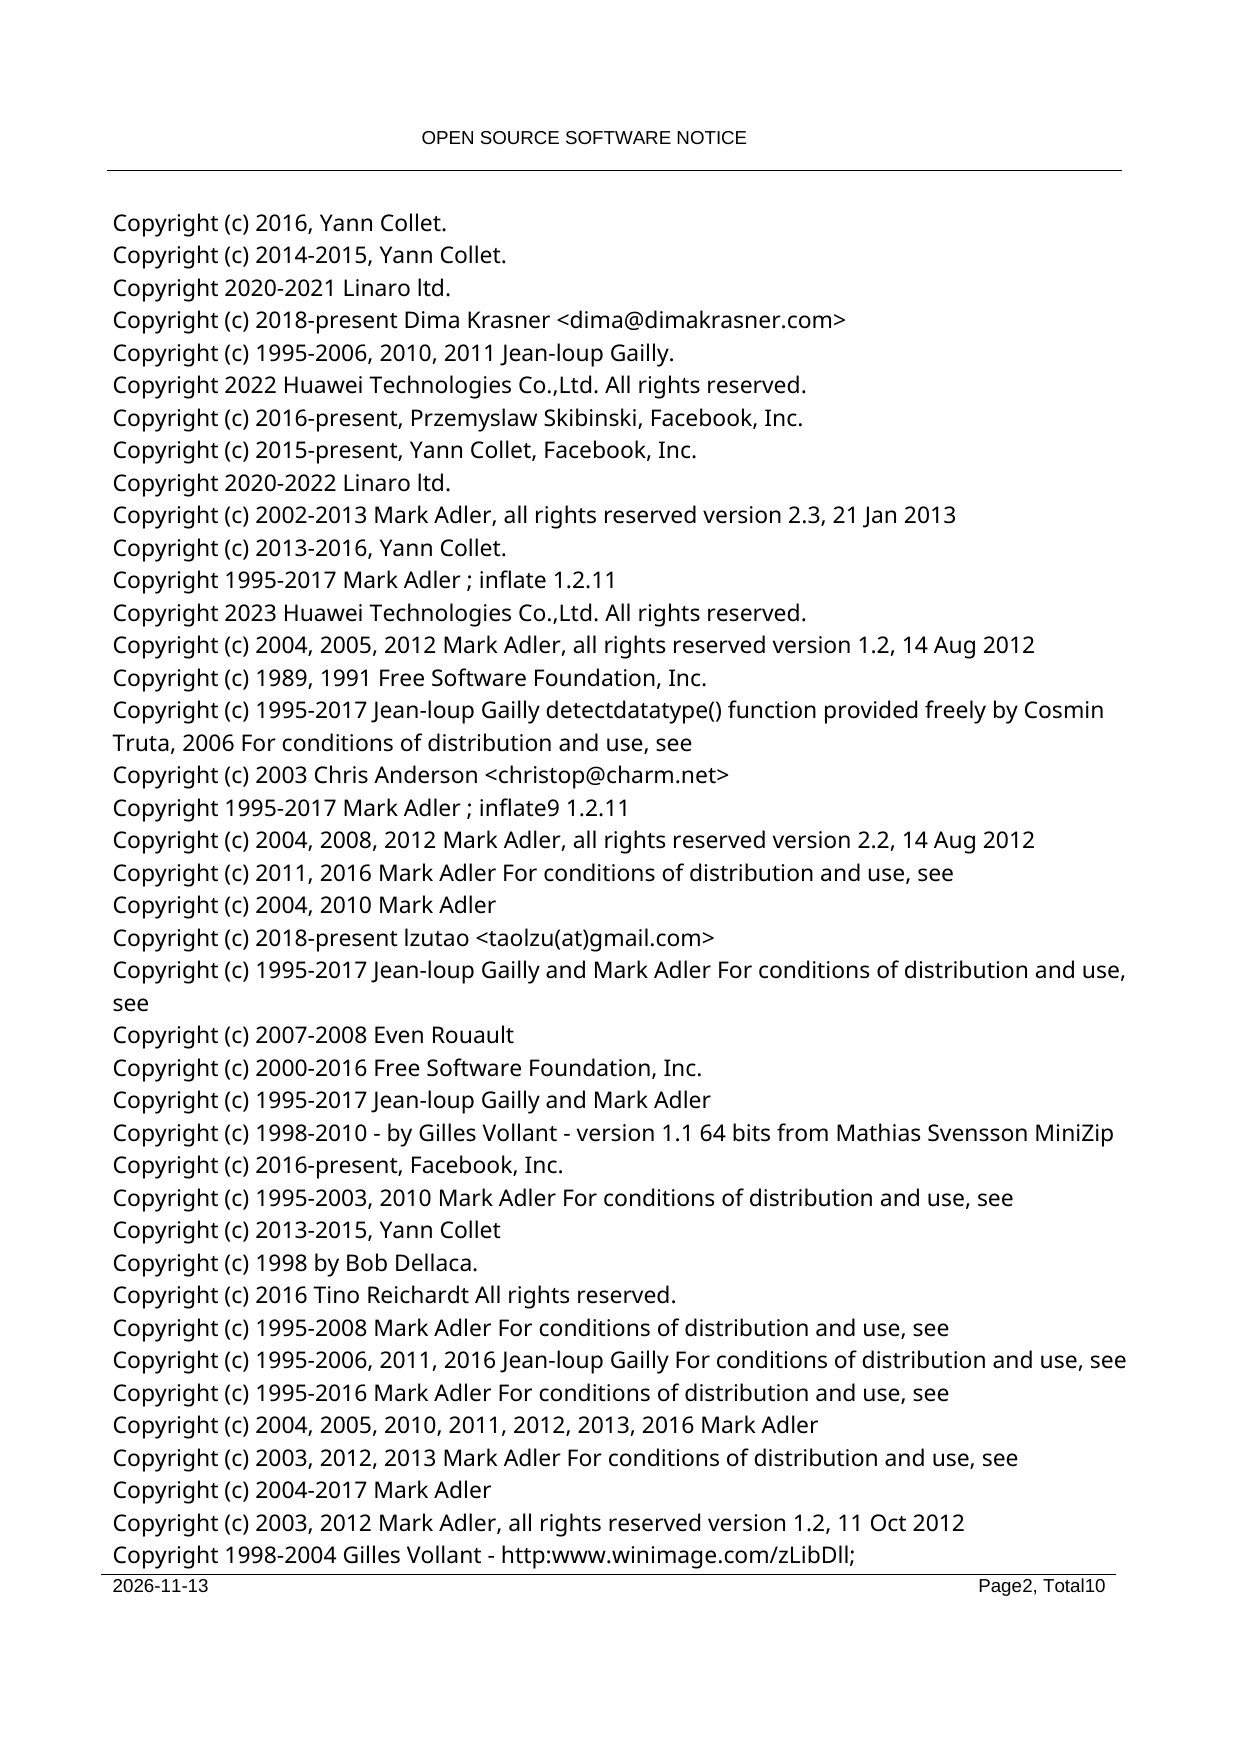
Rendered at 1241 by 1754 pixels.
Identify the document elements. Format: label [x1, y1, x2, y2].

text [112, 206, 1128, 1571]
